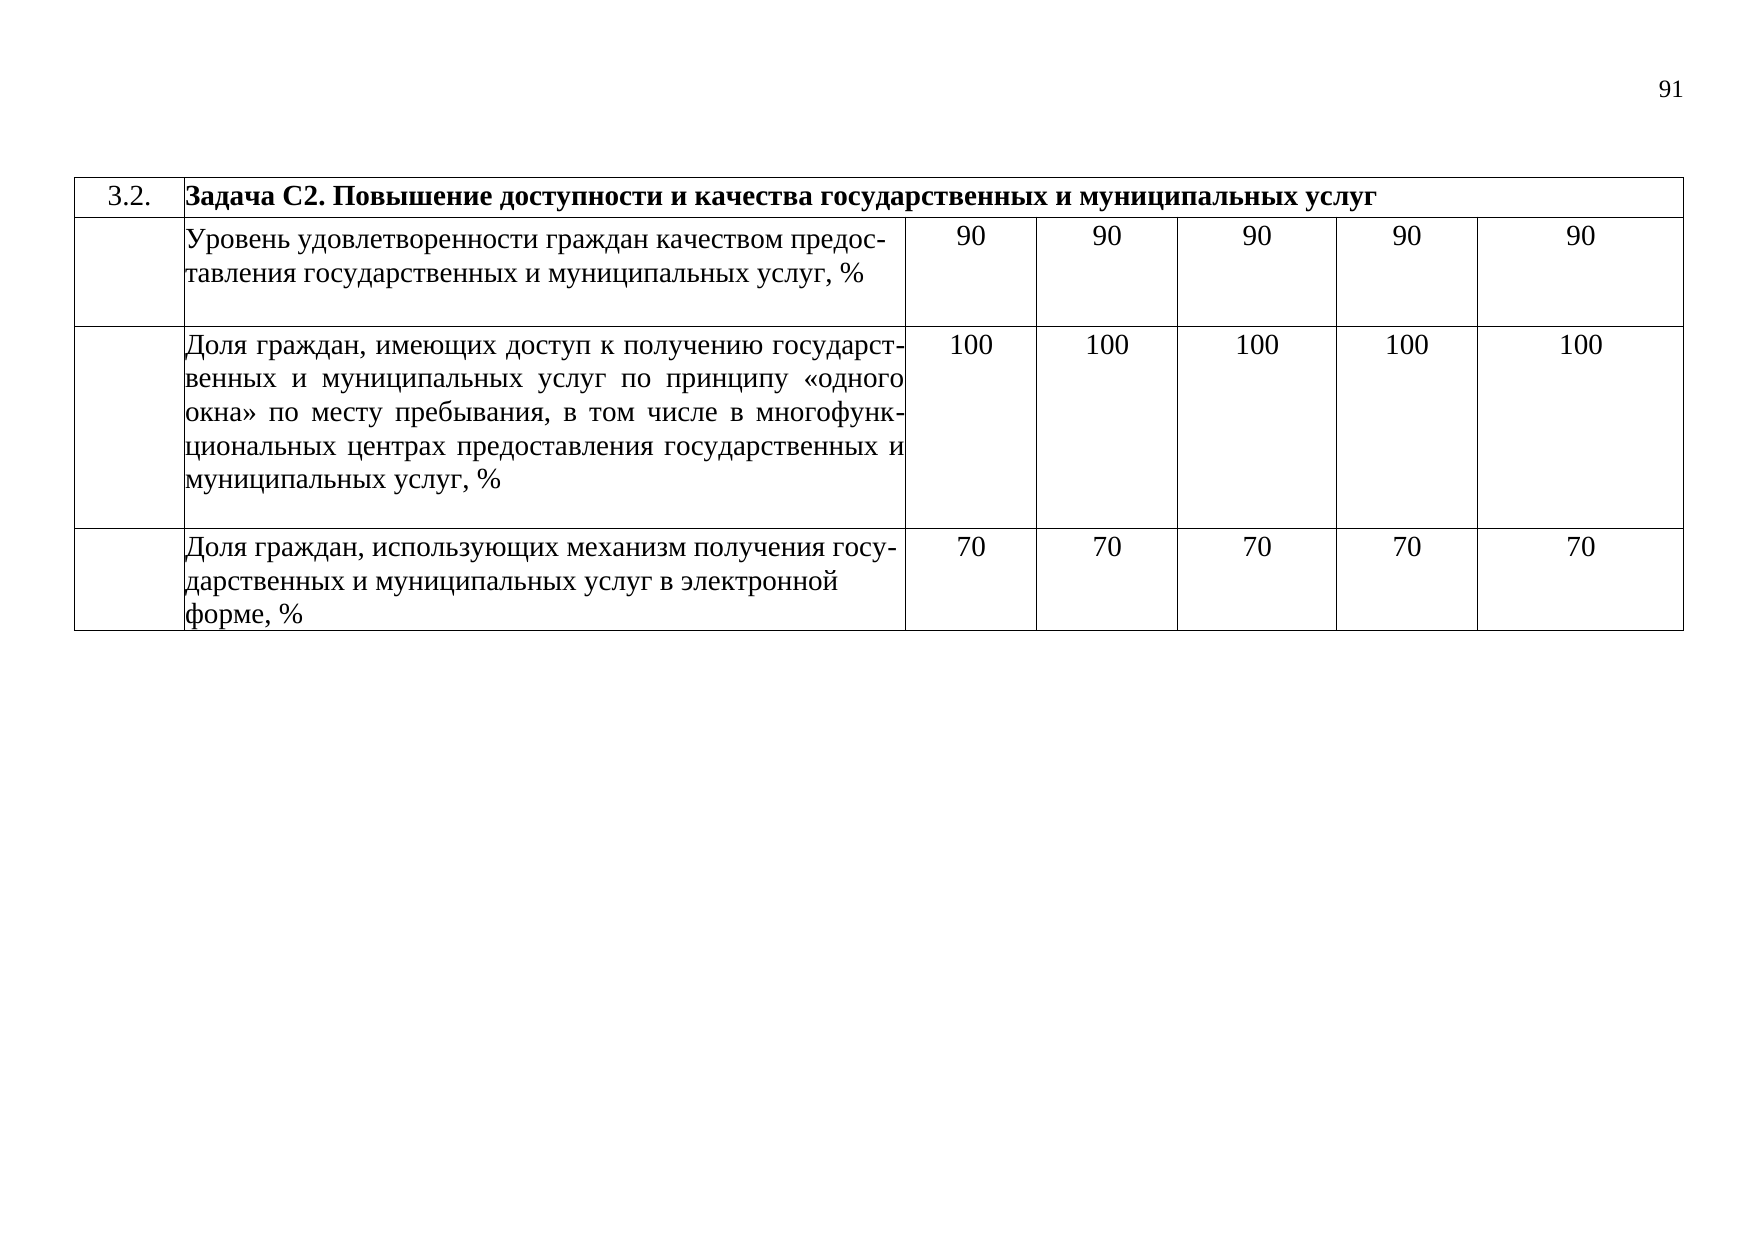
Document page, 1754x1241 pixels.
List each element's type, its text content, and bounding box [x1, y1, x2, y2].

table_cell 70 [1337, 529, 1477, 630]
table_cell 90 [1478, 218, 1683, 326]
table_cell 100 [906, 327, 1036, 528]
table_cell 100 [1337, 327, 1477, 528]
table_cell 70 [906, 529, 1036, 630]
table_cell 100 [1178, 327, 1336, 528]
table_cell Задача С2. Повышение доступности и качества государственных и муниципальных услуг [185, 178, 1683, 217]
table_cell Доля граждан, имеющих доступ к получению государственных и муниципальных услуг по принципу «одного окна» по месту пребывания, в том числе в многофункциональных центрах предоставления государственных и муниципальных услуг, % [185, 327, 905, 528]
table_cell 90 [1337, 218, 1477, 326]
table_cell [75, 327, 184, 528]
table_cell [75, 529, 184, 630]
table_cell 70 [1037, 529, 1177, 630]
table_cell 100 [1478, 327, 1683, 528]
table_cell 100 [1037, 327, 1177, 528]
table_cell 70 [1178, 529, 1336, 630]
table_cell 3.2. [75, 178, 184, 217]
table_cell 90 [906, 218, 1036, 326]
table_cell 90 [1178, 218, 1336, 326]
table_cell Уровень удовлетворенности граждан качеством предоставления государственных и муниципальных услуг, % [185, 218, 905, 326]
table_cell Доля граждан, использующих механизм получения государственных и муниципальных услуг в электронной форме, % [185, 529, 905, 630]
table_cell 70 [1478, 529, 1683, 630]
table_cell 90 [1037, 218, 1177, 326]
table_cell [75, 218, 184, 326]
